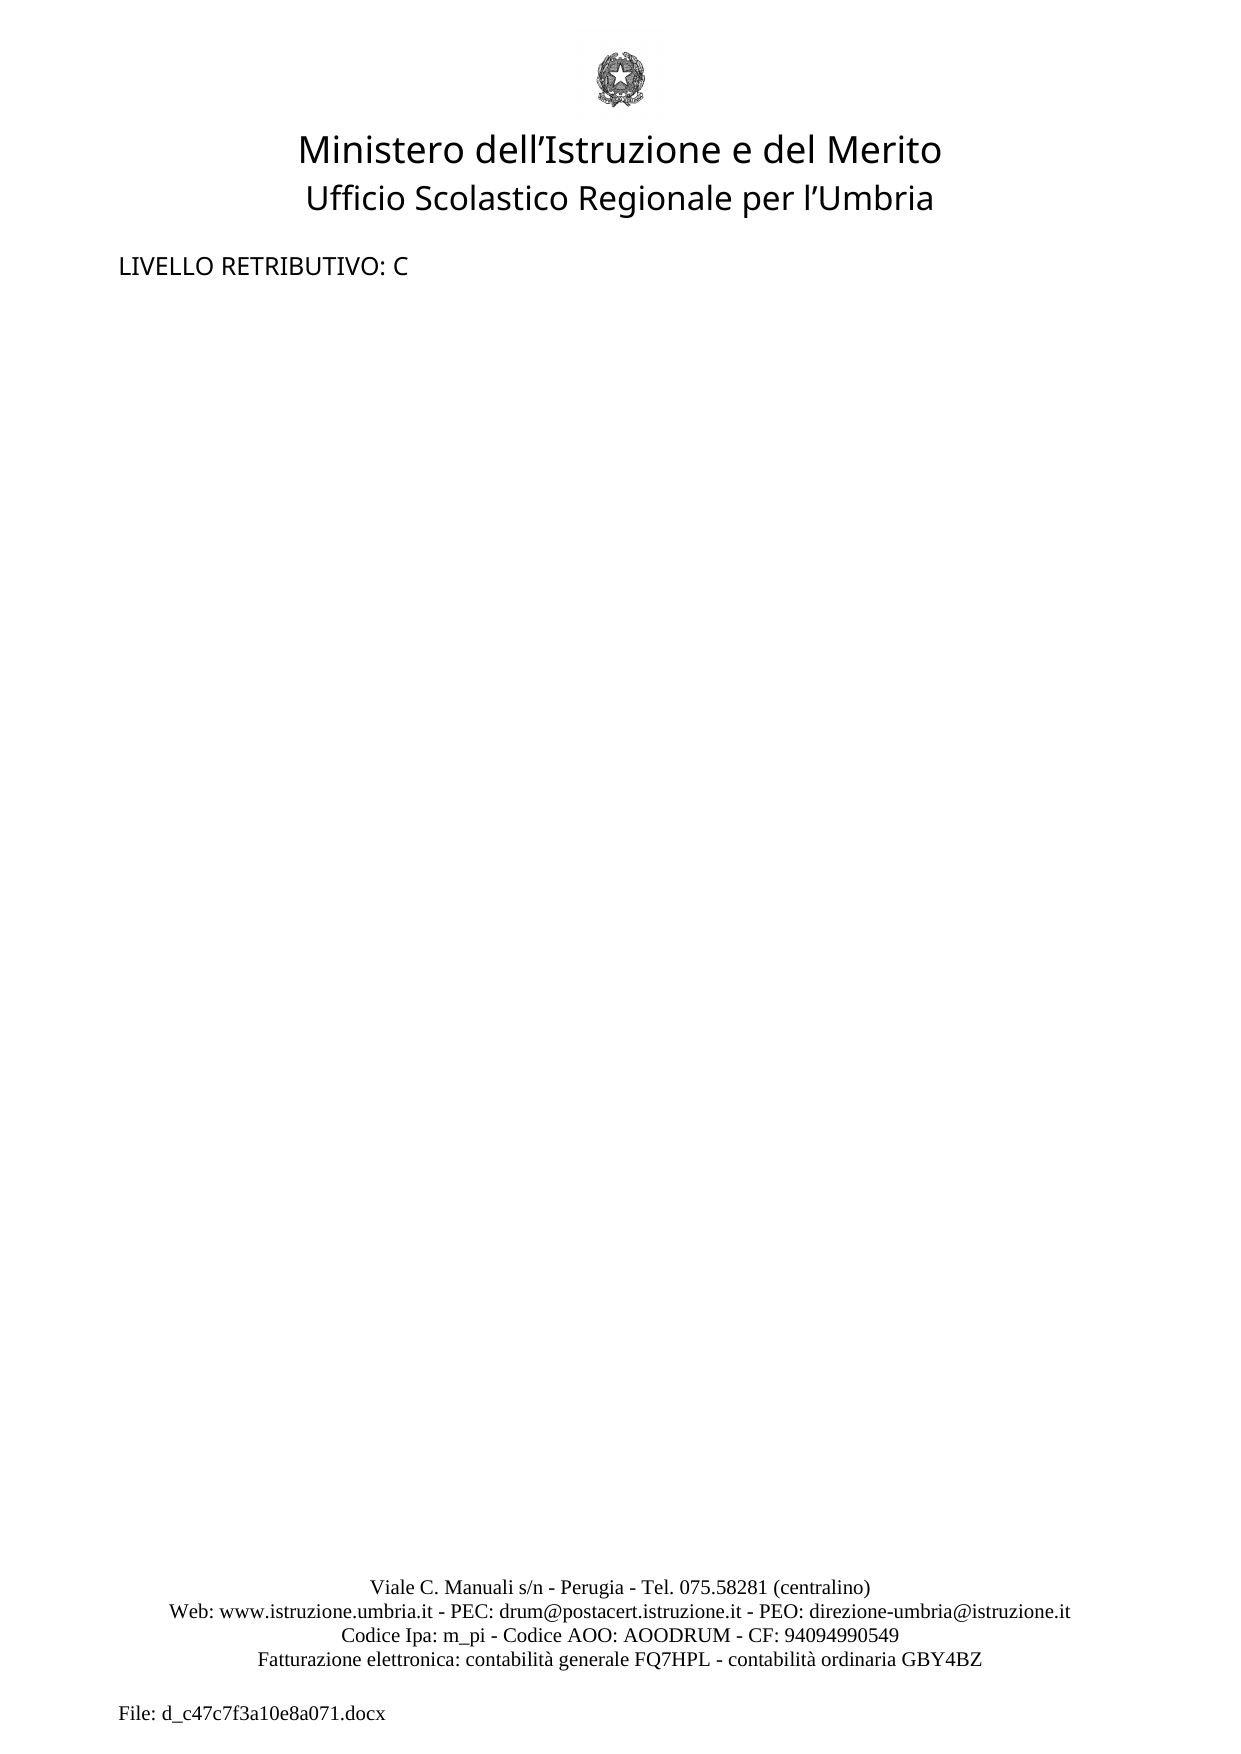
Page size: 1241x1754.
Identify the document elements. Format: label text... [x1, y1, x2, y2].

picture [574, 29, 667, 124]
text LIVELLO RETRIBUTIVO: C [118, 248, 1122, 282]
